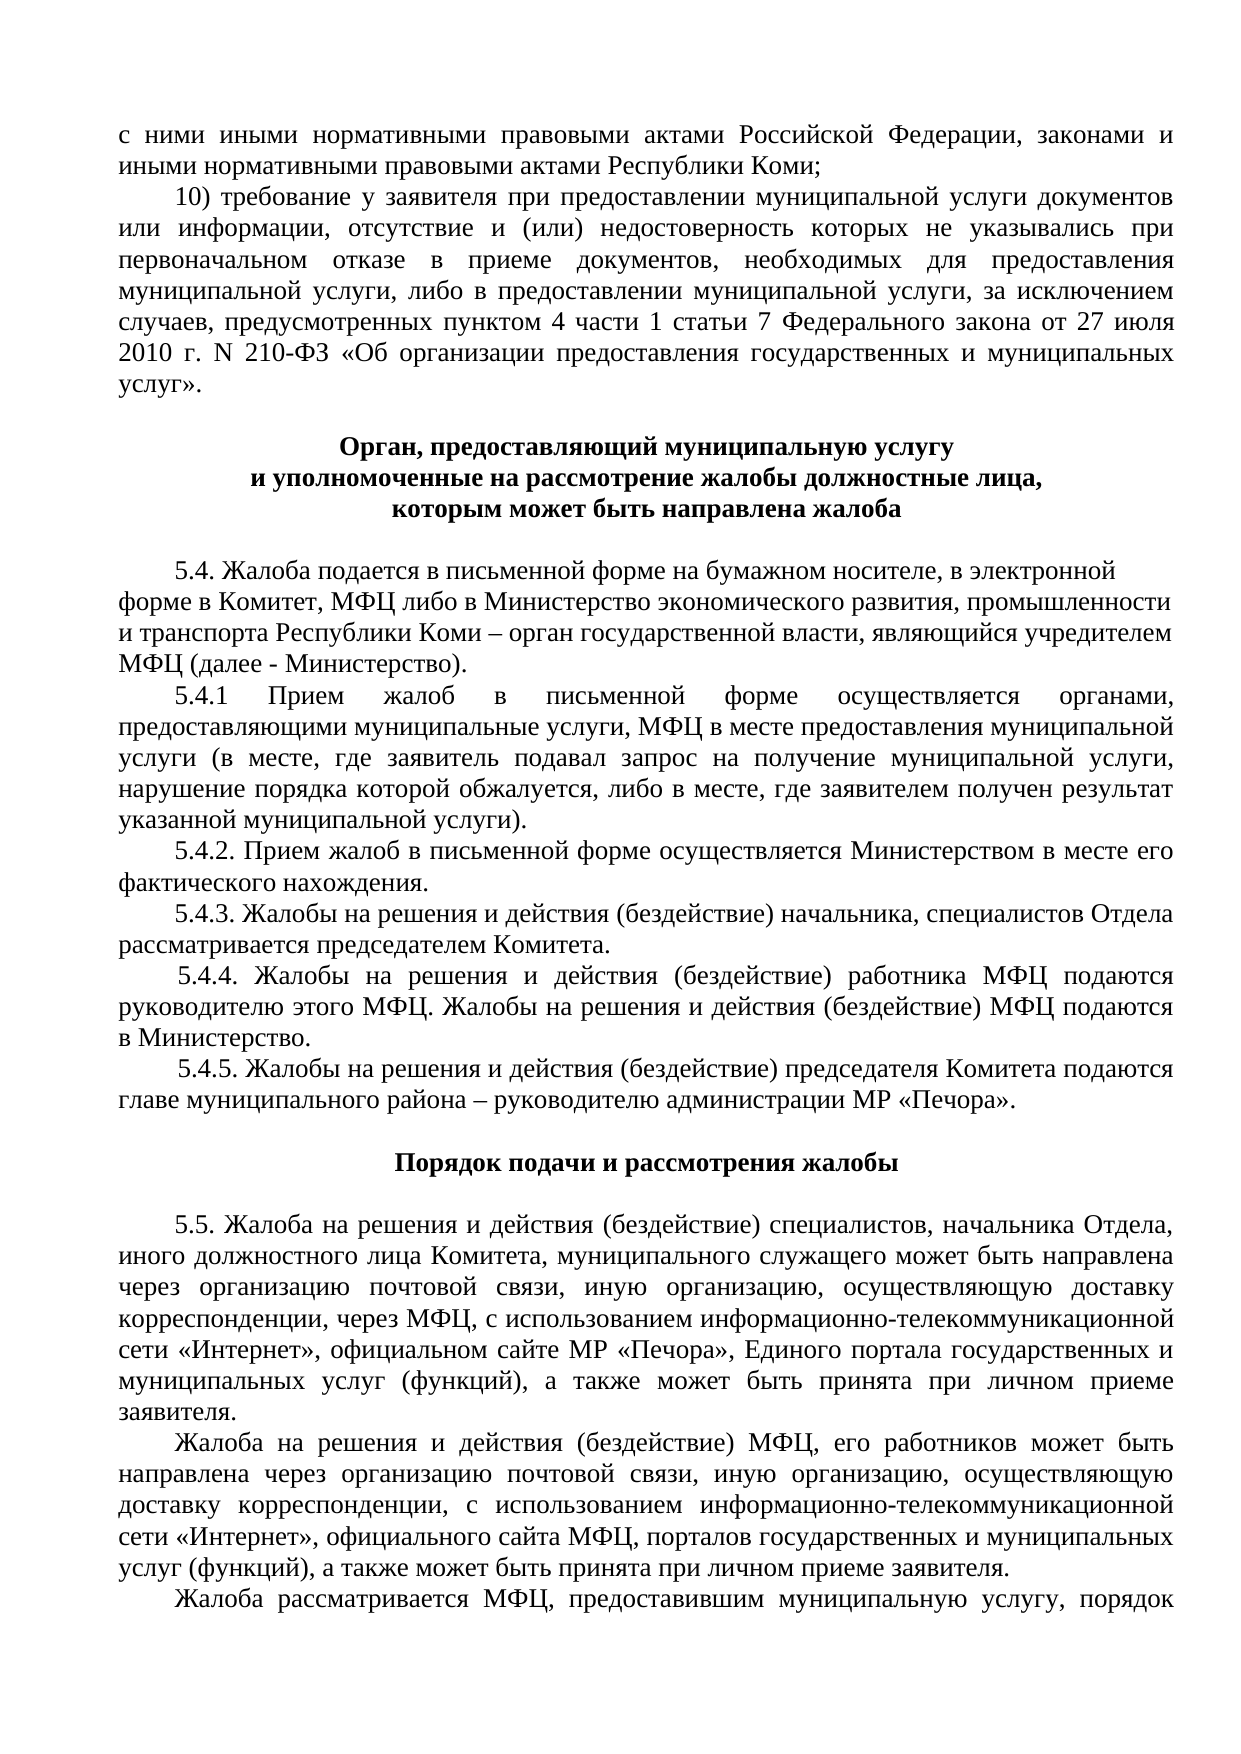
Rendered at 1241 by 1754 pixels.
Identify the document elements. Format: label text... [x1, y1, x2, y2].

title и уполномоченные на рассмотрение жалобы должностные лица, [118, 461, 1175, 492]
text 5.4.2. Прием жалоб в письменной форме осуществляется Министерством в месте его фактического нахождения. [118, 834, 1175, 897]
text 5.4.5. Жалобы на решения и действия (бездействие) председателя Комитета подаются главе муниципального района – руководителю администрации МР «Печора». [118, 1052, 1175, 1115]
title Орган, предоставляющий муниципальную услугу [118, 429, 1175, 461]
title которым может быть направлена жалоба [118, 492, 1175, 523]
text 5.4. Жалоба подается в письменной форме на бумажном носителе, в электронной форме в Комитет, МФЦ либо в Министерство экономического развития, промышленности и транспорта Республики Коми – орган государственной власти, являющийся учредителем МФЦ (далее - Министерство). [118, 554, 1175, 679]
text 5.4.4. Жалобы на решения и действия (бездействие) работника МФЦ подаются руководителю этого МФЦ. Жалобы на решения и действия (бездействие) МФЦ подаются в Министерство. [118, 959, 1175, 1052]
text 5.5. Жалоба на решения и действия (бездействие) специалистов, начальника Отдела, иного должностного лица Комитета, муниципального служащего может быть направлена через организацию почтовой связи, иную организацию, осуществляющую доставку корреспонденции, через МФЦ, с использованием информационно-телекоммуникационной сети «Интернет», официальном сайте МР «Печора», Единого портала государственных и муниципальных услуг (функций), а также может быть принята при личном приеме заявителя. [118, 1208, 1175, 1426]
text 10) требование у заявителя при предоставлении муниципальной услуги документов или информации, отсутствие и (или) недостоверность которых не указывались при первоначальном отказе в приеме документов, необходимых для предоставления муниципальной услуги, либо в предоставлении муниципальной услуги, за исключением случаев, предусмотренных пунктом 4 части 1 статьи 7 Федерального закона от 27 июля 2010 г. N 210-ФЗ «Об организации предоставления государственных и муниципальных услуг». [118, 180, 1175, 398]
text 5.4.3. Жалобы на решения и действия (бездействие) начальника, специалистов Отдела рассматривается председателем Комитета. [118, 897, 1175, 959]
title Порядок подачи и рассмотрения жалобы [118, 1146, 1175, 1177]
text Жалоба на решения и действия (бездействие) МФЦ, его работников может быть направлена через организацию почтовой связи, иную организацию, осуществляющую доставку корреспонденции, с использованием информационно-телекоммуникационной сети «Интернет», официального сайта МФЦ, порталов государственных и муниципальных услуг (функций), а также может быть принята при личном приеме заявителя. [118, 1426, 1175, 1582]
text 5.4.1 Прием жалоб в письменной форме осуществляется органами, предоставляющими муниципальные услуги, МФЦ в месте предоставления муниципальной услуги (в месте, где заявитель подавал запрос на получение муниципальной услуги, нарушение порядка которой обжалуется, либо в месте, где заявителем получен результат указанной муниципальной услуги). [118, 679, 1175, 834]
